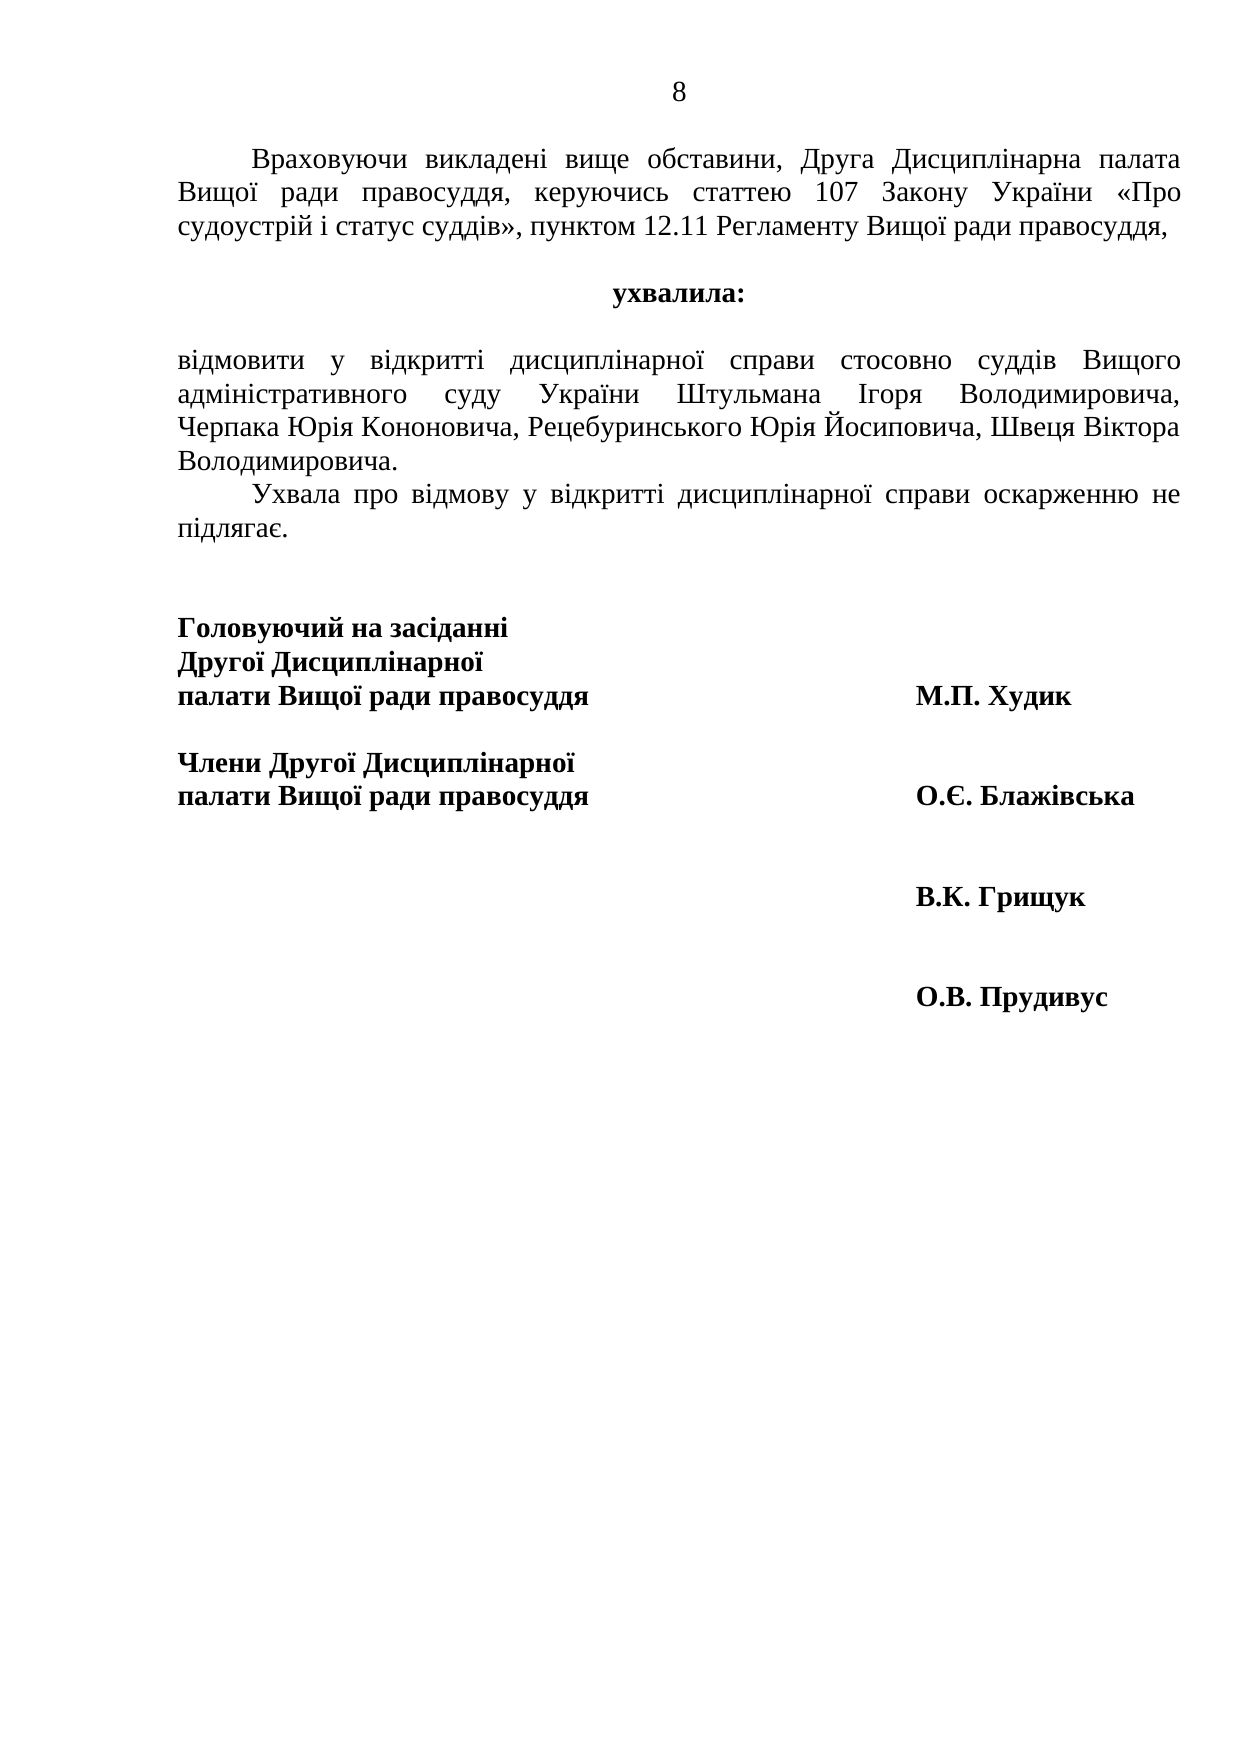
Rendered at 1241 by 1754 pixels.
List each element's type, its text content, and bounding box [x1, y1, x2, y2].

text О.В. Прудивус [177, 979, 1181, 1013]
text Головуючий на засіданні [177, 611, 1181, 644]
text палати Вищої ради правосуддя О.Є. Блажівська [177, 778, 1181, 812]
text Члени Другої Дисциплінарної [177, 745, 1181, 778]
text відмовити у відкритті дисциплінарної справи стосовно суддів Вищого адміністративного суду України Штульмана Ігоря Володимировича, Черпака Юрія Кононовича, Рецебуринського Юрія Йосиповича, Швеця Віктора Володимировича. [177, 342, 1181, 476]
text Ухвала про відмову у відкритті дисциплінарної справи оскарженню не підлягає. [177, 476, 1181, 543]
text Другої Дисциплінарної [177, 644, 1181, 678]
text ухвалила: [177, 275, 1181, 309]
text Враховуючи викладені вище обставини, Друга Дисциплінарна палата Вищої ради правосуддя, керуючись статтею 107 Закону України «Про судоустрій і статус суддів», пунктом 12.11 Регламенту Вищої ради правосуддя, [177, 141, 1181, 242]
text палати Вищої ради правосуддя М.П. Худик [177, 678, 1181, 745]
text В.К. Грищук [177, 879, 1181, 912]
